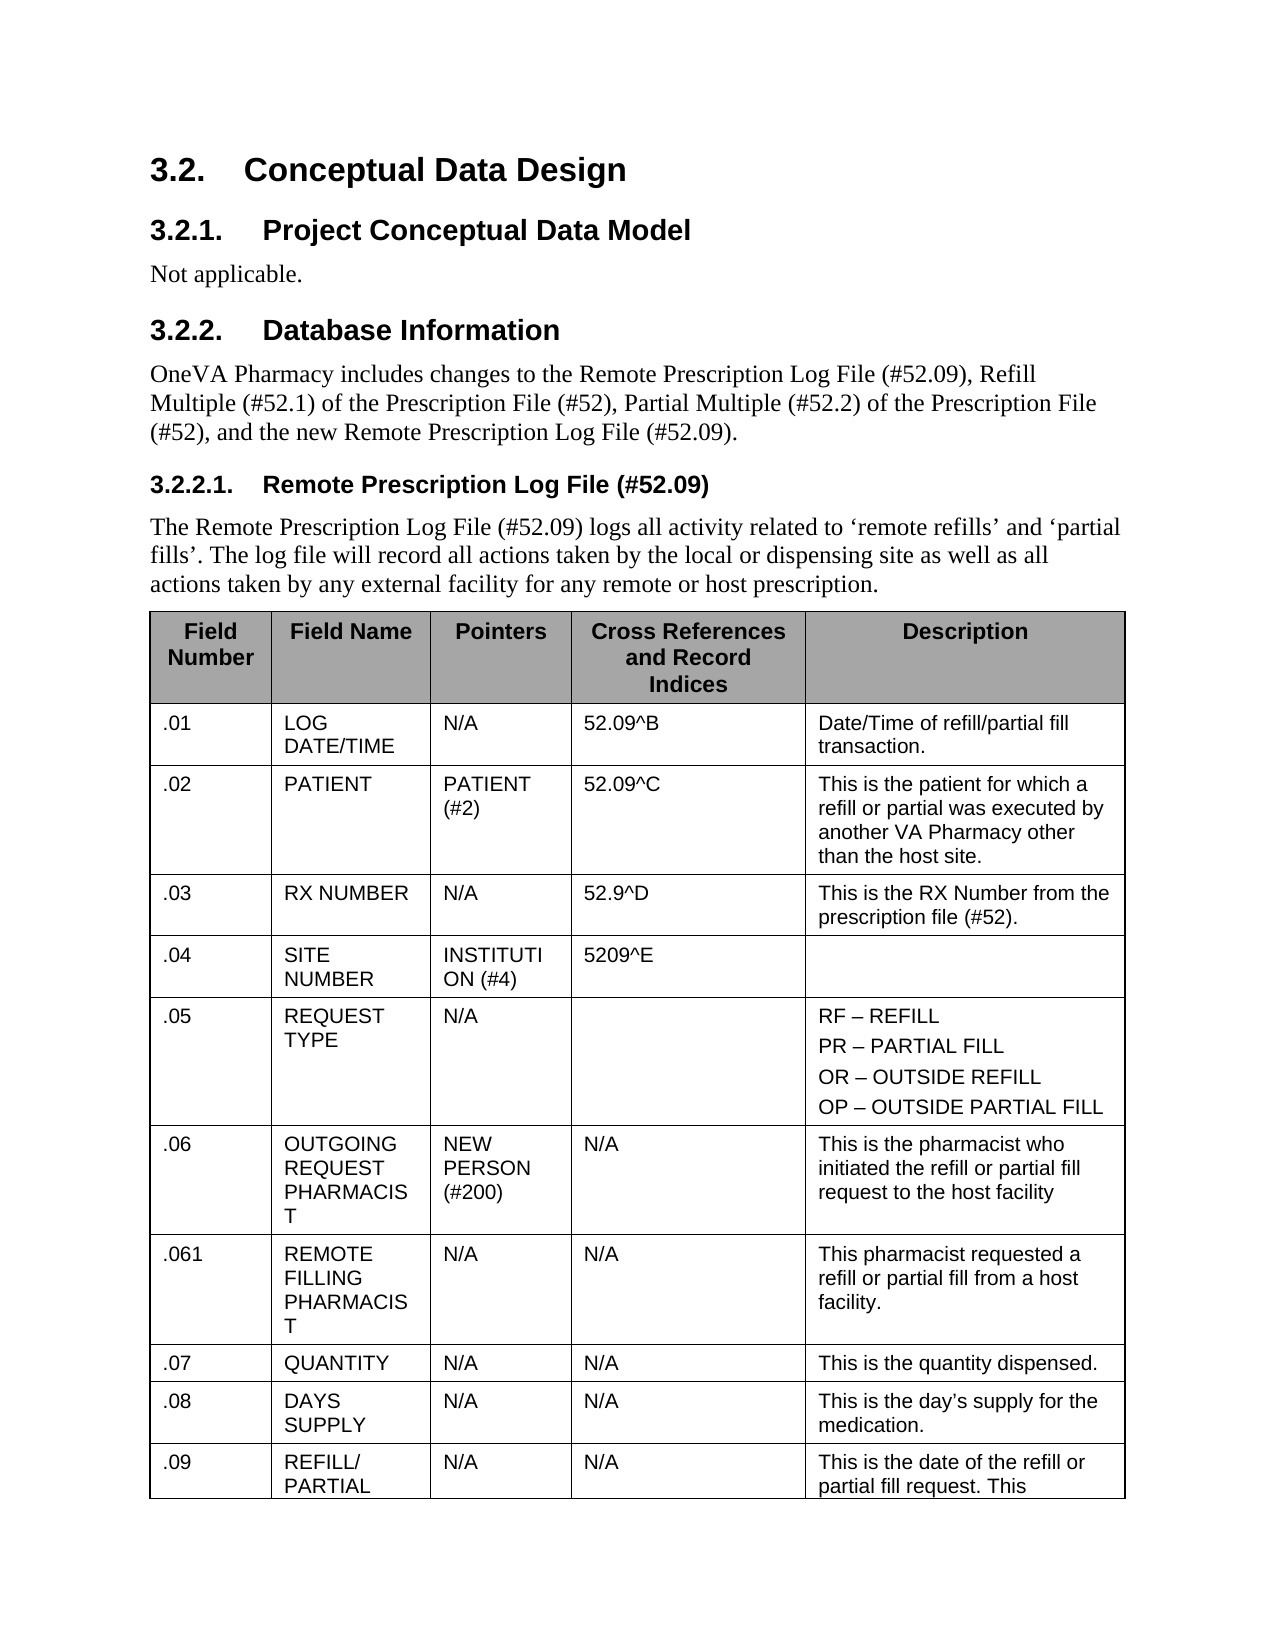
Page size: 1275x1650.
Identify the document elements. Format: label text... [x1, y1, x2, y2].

table_cell 52.09^C [572, 766, 805, 874]
text The Remote Prescription Log File (#52.09) logs all activity related to ‘remote refills’ and ‘partial fills’. The log file will record all actions taken by the local or dispensing site as well as all actions taken by any external facility for any remote or host prescription. [150, 512, 1125, 598]
table_cell .06 [151, 1126, 271, 1234]
table_cell REMOTE FILLING PHARMACIST [272, 1235, 430, 1344]
table_cell N/A [431, 998, 571, 1125]
table_cell This is the RX Number from the prescription file (#52). [806, 875, 1124, 935]
table_cell 52.9^D [572, 875, 805, 935]
table_cell [806, 936, 1124, 997]
table_cell RF – REFILL PR – PARTIAL FILL OR – OUTSIDE REFILL OP – OUTSIDE PARTIAL FILL [806, 998, 1124, 1125]
table_cell SITE NUMBER [272, 936, 430, 997]
table_cell N/A [431, 1382, 571, 1443]
table_cell This is the patient for which a refill or partial was executed by another VA Pharmacy other than the host site. [806, 766, 1124, 874]
text OneVA Pharmacy includes changes to the Remote Prescription Log File (#52.09), Refill Multiple (#52.1) of the Prescription File (#52), Partial Multiple (#52.2) of the Prescription File (#52), and the new Remote Prescription Log File (#52.09). [150, 359, 1125, 446]
table_cell This pharmacist requested a refill or partial fill from a host facility. [806, 1235, 1124, 1344]
table_cell .05 [151, 998, 271, 1125]
text Not applicable. [150, 259, 1125, 288]
table_cell REFILL/PARTIAL DATE [272, 1444, 430, 1498]
table_cell INSTITUTION (#4) [431, 936, 571, 997]
table_cell N/A [572, 1444, 805, 1498]
table_cell .09 [151, 1444, 271, 1498]
table_cell NEW PERSON (#200) [431, 1126, 571, 1234]
table_cell N/A [431, 1235, 571, 1344]
table_cell .061 [151, 1235, 271, 1344]
table_cell N/A [572, 1126, 805, 1234]
table_cell Date/Time of refill/partial fill transaction. [806, 704, 1124, 764]
table_header Field Number [151, 612, 271, 703]
table_cell N/A [572, 1382, 805, 1443]
table_cell This is the quantity dispensed. [806, 1345, 1124, 1381]
table_cell N/A [431, 1345, 571, 1381]
subtitle Project Conceptual Data Model [150, 213, 1125, 247]
table_header Cross References and Record Indices [572, 612, 805, 703]
table_cell [572, 998, 805, 1125]
table_cell PATIENT [272, 766, 430, 874]
table_cell N/A [572, 1345, 805, 1381]
table_header Description [806, 612, 1124, 703]
table_cell QUANTITY [272, 1345, 430, 1381]
table_cell N/A [431, 875, 571, 935]
table_cell .08 [151, 1382, 271, 1443]
table_cell LOG DATE/TIME [272, 704, 430, 764]
table_cell This is the day’s supply for the medication. [806, 1382, 1124, 1443]
table_cell 5209^E [572, 936, 805, 997]
table_cell REQUEST TYPE [272, 998, 430, 1125]
table_cell N/A [572, 1235, 805, 1344]
table_header Field Name [272, 612, 430, 703]
table_cell .07 [151, 1345, 271, 1381]
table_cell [806, 1444, 1124, 1498]
table_cell N/A [431, 704, 571, 764]
table_cell This is the pharmacist who initiated the refill or partial fill request to the host facility [806, 1126, 1124, 1234]
subtitle Database Information [150, 313, 1125, 347]
table_cell DAYS SUPPLY [272, 1382, 430, 1443]
table_cell .03 [151, 875, 271, 935]
subtitle Remote Prescription Log File (#52.09) [150, 471, 1125, 499]
table_cell 52.09^B [572, 704, 805, 764]
subtitle Conceptual Data Design [150, 150, 1125, 188]
table_header Pointers [431, 612, 571, 703]
table_cell .02 [151, 766, 271, 874]
table_cell .01 [151, 704, 271, 764]
table_cell RX NUMBER [272, 875, 430, 935]
table_cell .04 [151, 936, 271, 997]
table_cell PATIENT (#2) [431, 766, 571, 874]
table_cell N/A [431, 1444, 571, 1498]
table_cell OUTGOING REQUEST PHARMACIST [272, 1126, 430, 1234]
